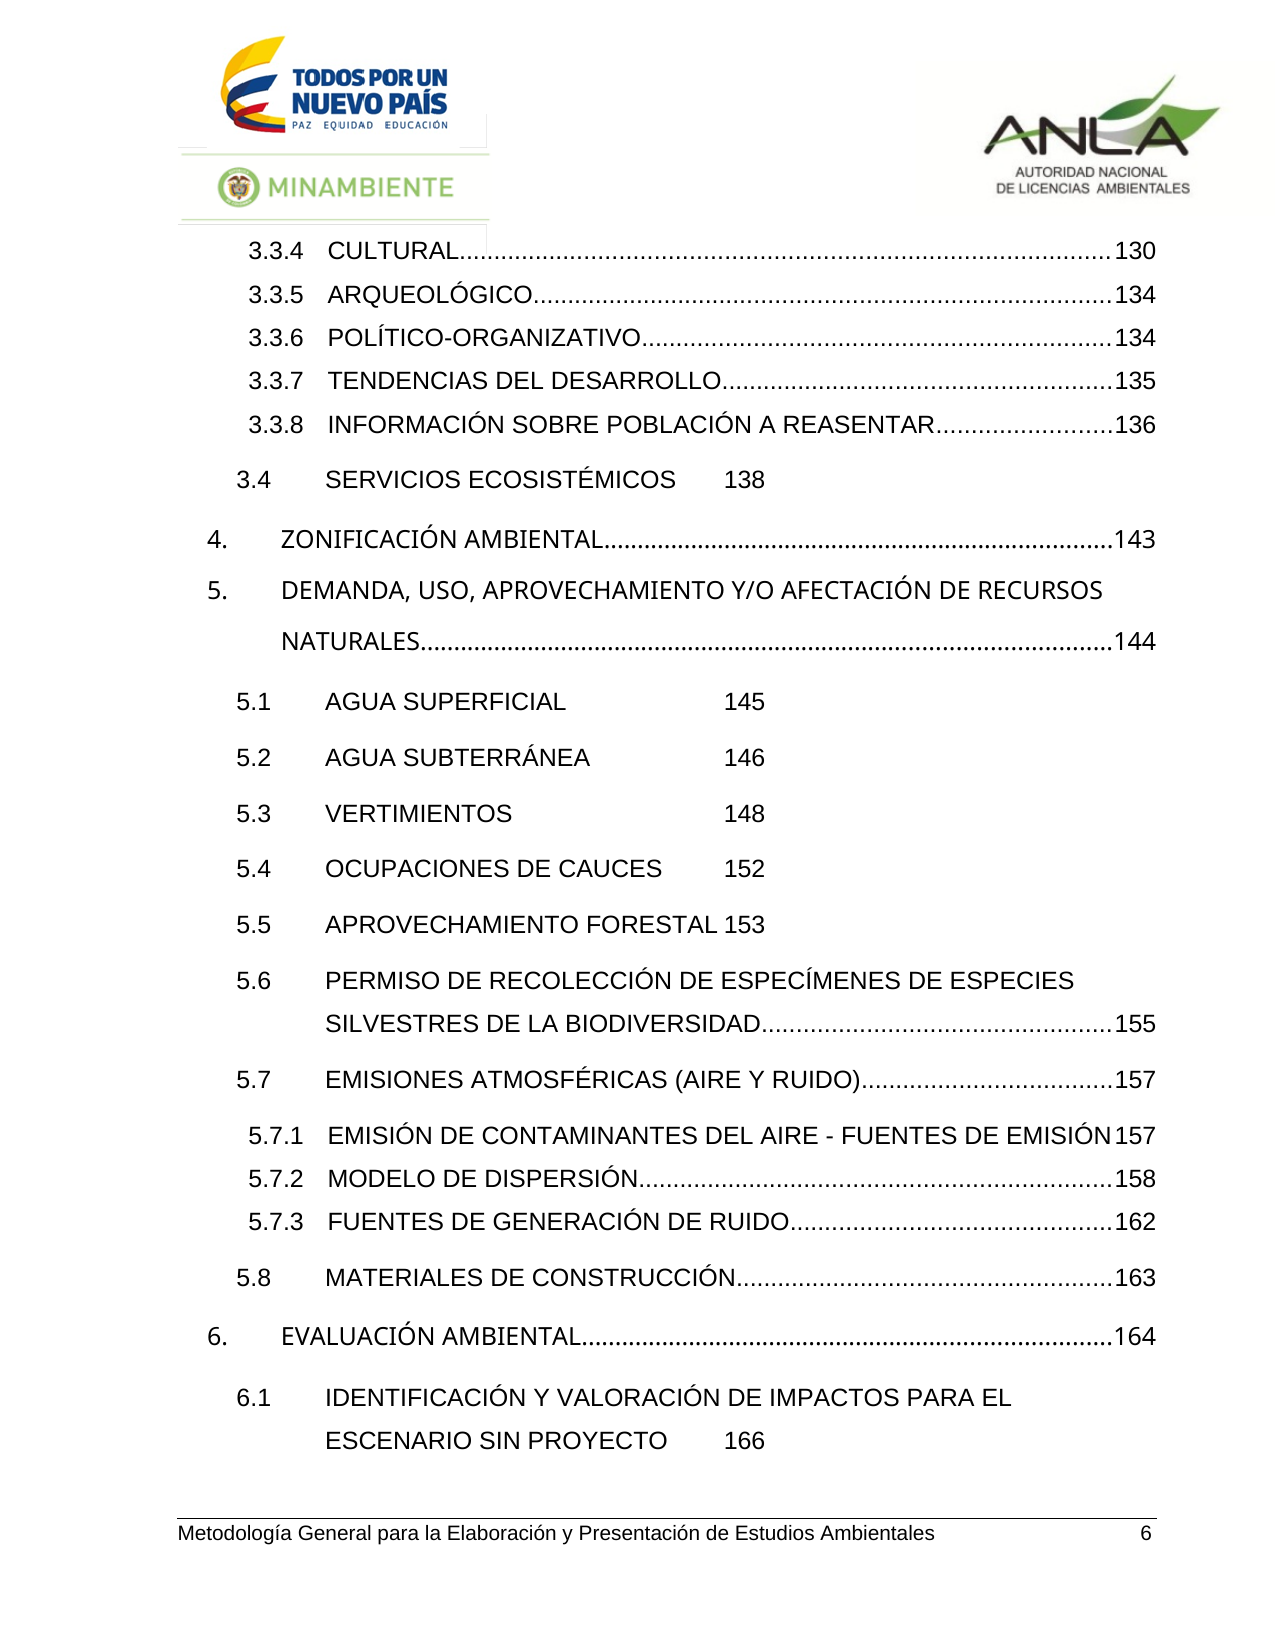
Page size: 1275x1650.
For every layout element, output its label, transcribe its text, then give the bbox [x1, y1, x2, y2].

text 6.1 IDENTIFICACIÓN Y VALORACIÓN DE IMPACTOS PARA EL ESCENARIO SIN PROYECTO 166 [236, 1382, 1157, 1454]
text 6. EVALUACIÓN AMBIENTAL 164 [207, 1319, 1157, 1353]
text 4. ZONIFICACIÓN AMBIENTAL 143 [207, 521, 1157, 555]
text 5.1 AGUA SUPERFICIAL 145 [236, 687, 1157, 716]
text 5.4 OCUPACIONES DE CAUCES 152 [236, 854, 1157, 883]
text 5.8 MATERIALES DE CONSTRUCCIÓN 163 [236, 1263, 1157, 1292]
text 5.5 APROVECHAMIENTO FORESTAL 153 [236, 910, 1157, 939]
text 5.7.1 Emisión de contaminantes del aire - Fuentes de emisión 157 [248, 1121, 1157, 1149]
text 5.6 PERMISO DE RECOLECCIÓN DE ESPECÍMENES DE ESPECIES SILVESTRES DE LA BIODIVERSIDAD 155 [236, 966, 1157, 1038]
text 3.3.7 Tendencias del desarrollo 135 [248, 366, 1157, 395]
text 3.3.6 Político-organizativo 134 [248, 323, 1157, 352]
picture [178, 26, 493, 254]
text 5.2 AGUA SUBTERRÁNEA 146 [236, 743, 1157, 771]
text 5.3 VERTIMIENTOS 148 [236, 798, 1157, 827]
text 5. DEMANDA, USO, APROVECHAMIENTO Y/O AFECTACIÓN DE RECURSOS NATURALES 144 [207, 572, 1157, 657]
text 5.7.2 Modelo de dispersión 158 [248, 1164, 1157, 1193]
text 3.4 SERVICIOS ECOSISTÉMICOS 138 [236, 465, 1157, 494]
text 3.3.5 Arqueológico 134 [248, 279, 1157, 308]
text 3.3.8 Información sobre población a reasentar 136 [248, 409, 1157, 438]
text 5.7.3 Fuentes de generación de ruido 162 [248, 1207, 1157, 1236]
picture [915, 61, 1275, 216]
text 3.3.4 Cultural 130 [248, 236, 1157, 265]
text 5.7 EMISIONES ATMOSFÉRICAS (AIRE Y RUIDO) 157 [236, 1065, 1157, 1093]
